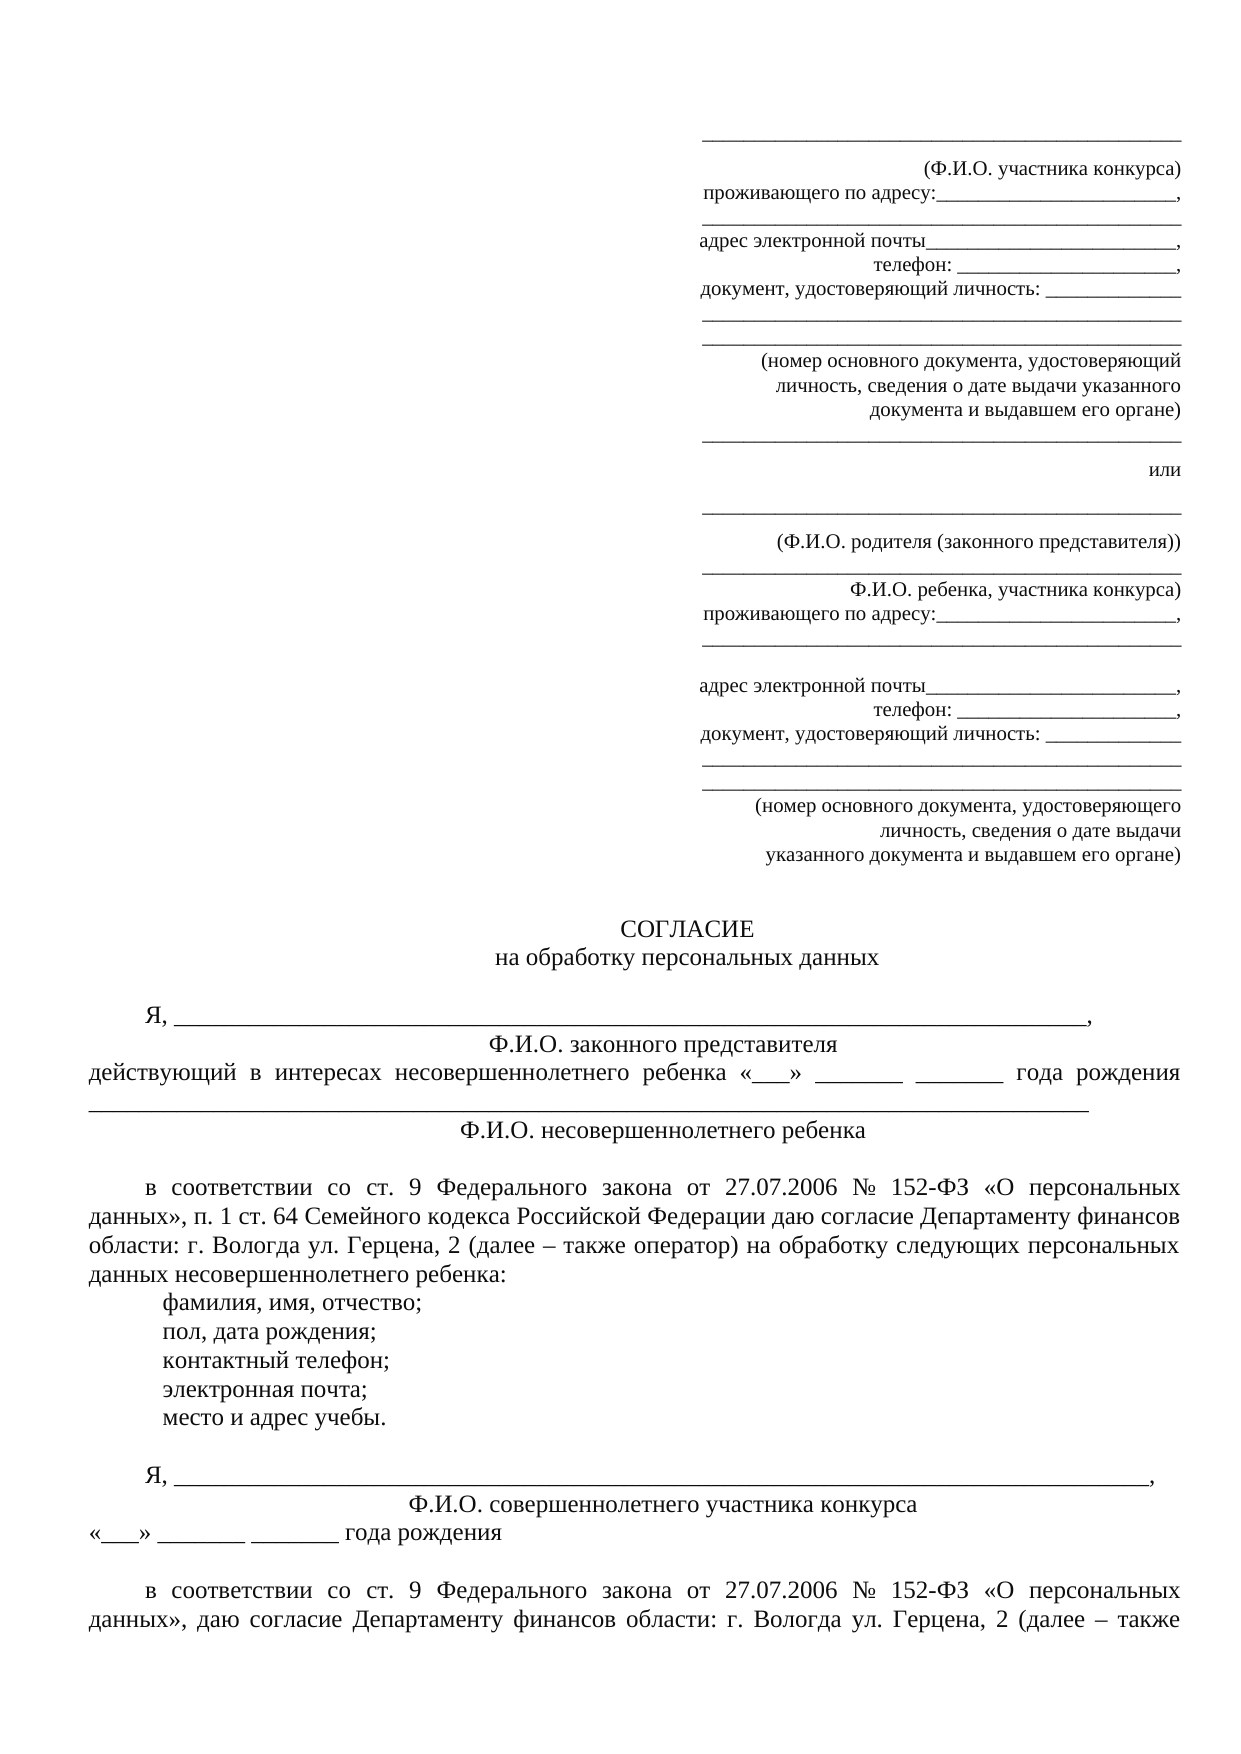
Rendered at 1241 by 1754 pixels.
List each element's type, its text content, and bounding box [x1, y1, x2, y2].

text ______________________________________________ [118, 745, 1181, 769]
text документ, удостоверяющий личность: _____________ [118, 276, 1181, 300]
text ______________________________________________ [118, 300, 1181, 324]
text (Ф.И.О. родителя (законного представителя)) [118, 529, 1181, 553]
text личность, сведения о дате выдачи [118, 817, 1181, 842]
text Ф.И.О. несовершеннолетнего ребенка [88, 1115, 1181, 1144]
text Ф.И.О. совершеннолетнего участника конкурса [88, 1489, 1181, 1517]
text ______________________________________________ [118, 324, 1181, 348]
text (номер основного документа, удостоверяющего [118, 793, 1181, 817]
text ______________________________________________ [118, 553, 1181, 577]
text действующий в интересах несовершеннолетнего ребенка «___» _______ _______ года рождения ________________________________________________________________________________ [88, 1057, 1181, 1115]
text контактный телефон; [88, 1345, 1181, 1374]
text проживающего по адресу:_______________________, [118, 180, 1181, 204]
text личность, сведения о дате выдачи указанного [118, 372, 1181, 397]
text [88, 1575, 1181, 1632]
text адрес электронной почты________________________, [118, 228, 1181, 252]
list фамилия, имя, отчество; [88, 1287, 1181, 1316]
text ______________________________________________ [118, 625, 1181, 649]
text телефон: _____________________, [118, 252, 1181, 276]
text (Ф.И.О. участника конкурса) [118, 156, 1181, 180]
text (номер основного документа, удостоверяющий [118, 348, 1181, 372]
text документ, удостоверяющий личность: _____________ [118, 721, 1181, 745]
text в соответствии со ст. 9 Федерального закона от 27.07.2006 № 152-ФЗ «О персональных данных», п. 1 ст. 64 Семейного кодекса Российской Федерации даю согласие Департаменту финансов области: г. Вологда ул. Герцена, 2 (далее – также оператор) на обработку следующих персональных данных несовершеннолетнего ребенка: [88, 1172, 1181, 1287]
text Я, _________________________________________________________________________, [88, 1000, 1181, 1029]
text СОГЛАСИЕ [118, 914, 1181, 942]
text Ф.И.О. законного представителя [88, 1029, 1181, 1057]
list пол, дата рождения; [88, 1316, 1181, 1345]
text или [118, 457, 1181, 481]
text ______________________________________________ [118, 421, 1181, 445]
text Я, ______________________________________________________________________________, [88, 1460, 1181, 1489]
text документа и выдавшем его органе) [118, 397, 1181, 421]
text ______________________________________________ [118, 769, 1181, 793]
text ______________________________________________ [118, 493, 1181, 517]
text проживающего по адресу:_______________________, [118, 601, 1181, 625]
text электронная почта; [88, 1374, 1181, 1402]
text на обработку персональных данных [118, 942, 1181, 971]
text указанного документа и выдавшем его органе) [118, 842, 1181, 866]
text ______________________________________________ [118, 120, 1181, 144]
text место и адрес учебы. [88, 1402, 1181, 1431]
text Ф.И.О. ребенка, участника конкурса) [118, 577, 1181, 601]
text адрес электронной почты________________________, [118, 673, 1181, 697]
text «___» _______ _______ года рождения [88, 1517, 1181, 1546]
text телефон: _____________________, [118, 697, 1181, 721]
text ______________________________________________ [118, 204, 1181, 228]
